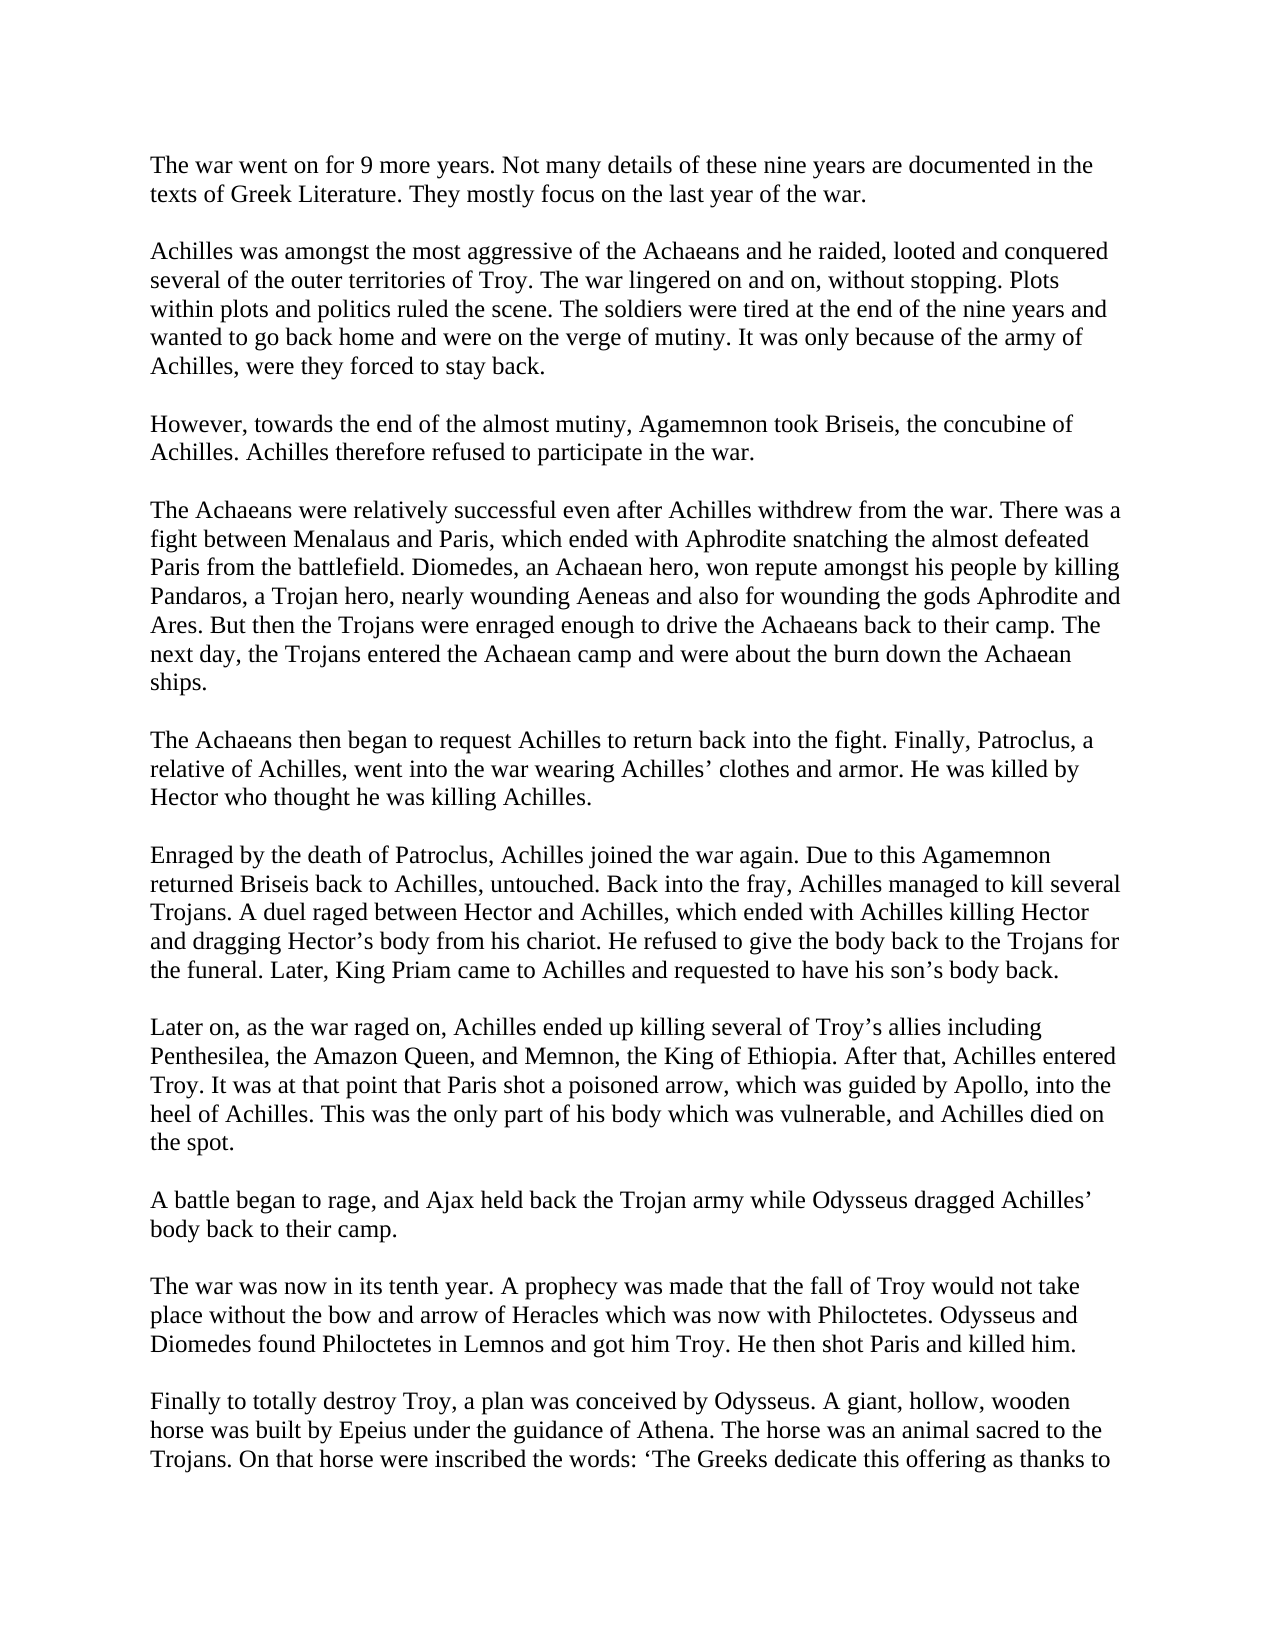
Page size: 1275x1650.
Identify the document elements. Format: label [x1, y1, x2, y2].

text [150, 150, 1125, 1472]
